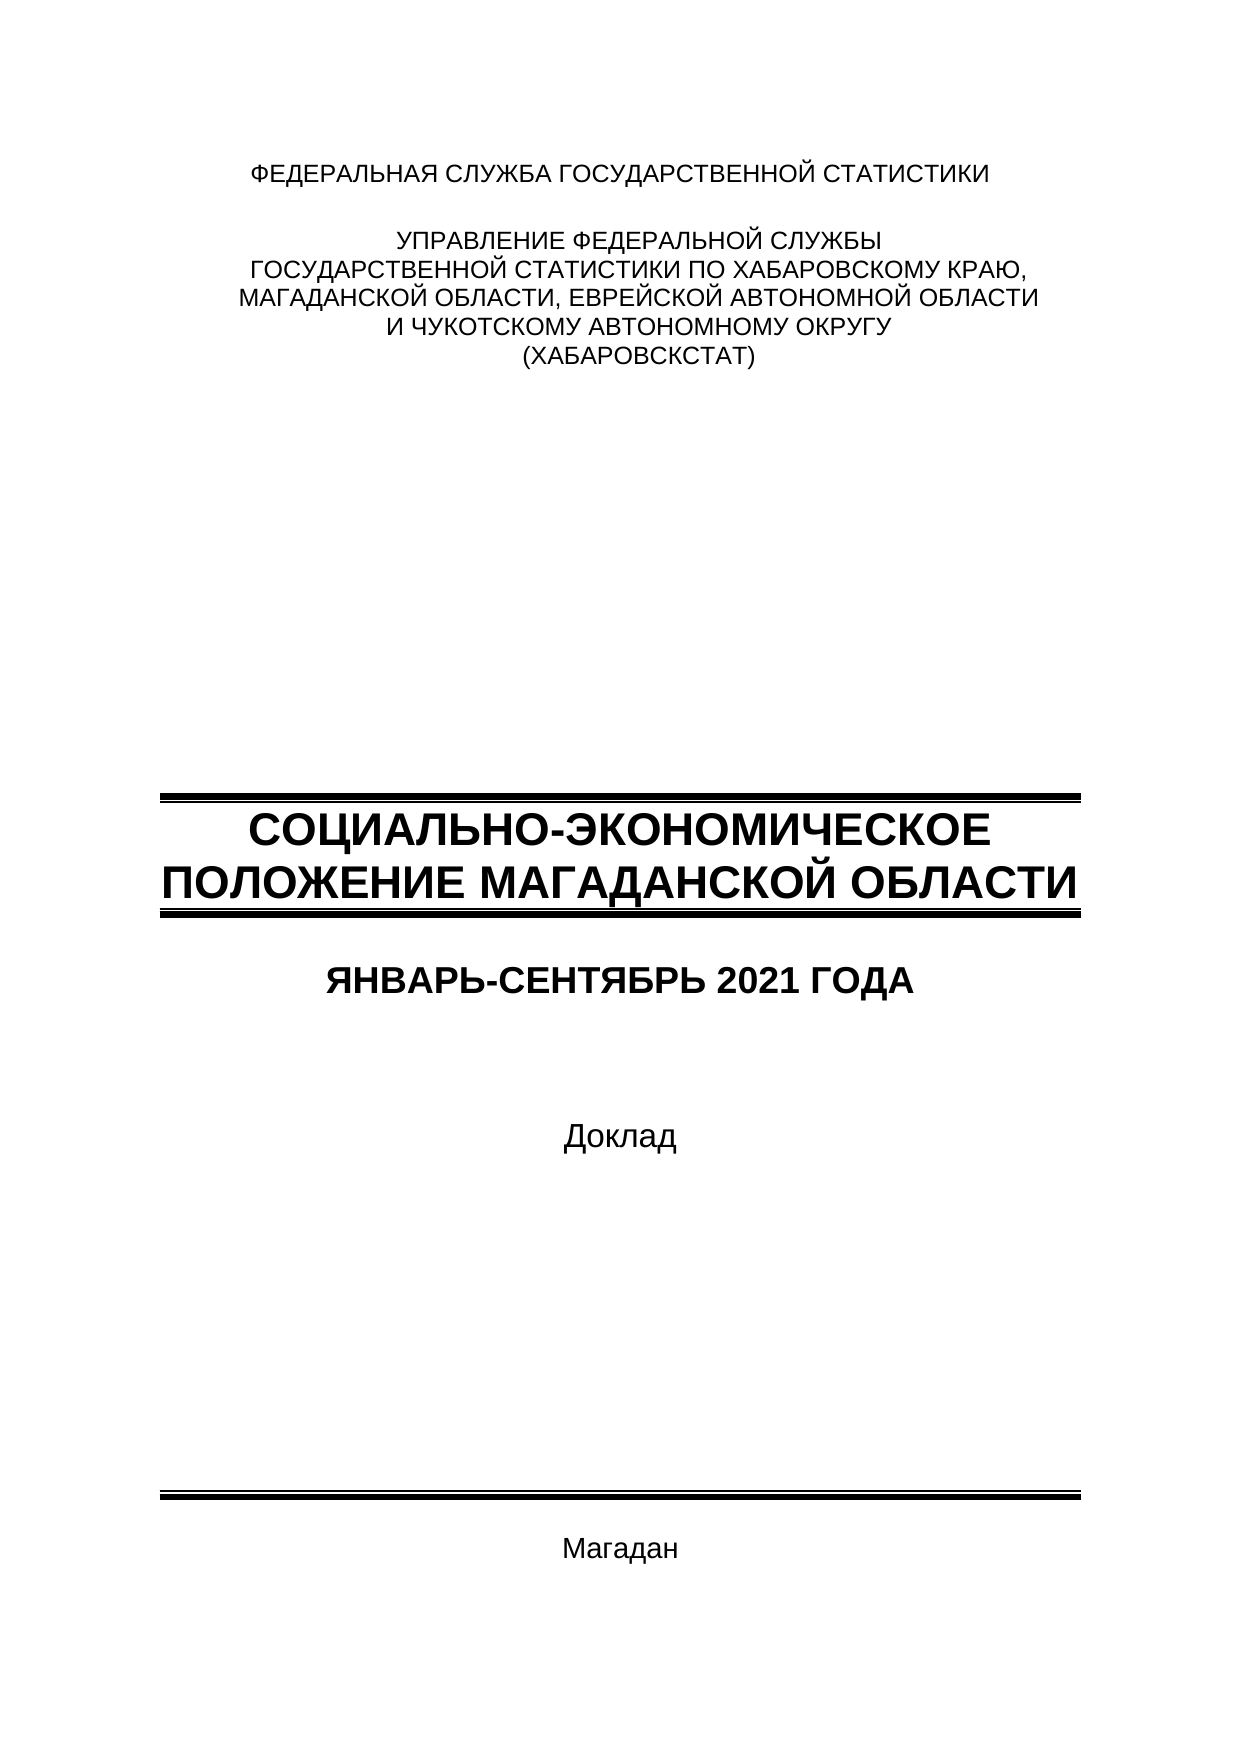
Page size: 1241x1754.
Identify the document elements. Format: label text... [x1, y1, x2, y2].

text И ЧУКОТСКОМУ АВТОНОМНОМУ ОКРУГУ [159, 312, 1118, 341]
text СОЦИАЛЬНО-ЭКОНОМИЧЕСКОЕ [159, 803, 1081, 856]
text УПРАВЛЕНИЕ ФЕДЕРАЛЬНОЙ СЛУЖБЫ ГОСУДАРСТВЕННОЙ СТАТИСТИКИ ПО ХАБАРОВСКОМУ КРАЮ, [159, 226, 1118, 283]
text Доклад [159, 1116, 1081, 1155]
text ЯНВАРЬ-СЕНТЯБРЬ 2021 ГОДА [159, 958, 1081, 1001]
text Магадан [159, 1531, 1081, 1564]
text ПОЛОЖЕНИЕ МАГАДАНСКОЙ ОБЛАСТИ [159, 856, 1081, 908]
text ФЕДЕРАЛЬНАЯ СЛУЖБА ГОСУДАРСТВЕННОЙ СТАТИСТИКИ [159, 130, 1081, 187]
text МАГАДАНСКОЙ ОБЛАСТИ, ЕВРЕЙСКОЙ АВТОНОМНОЙ ОБЛАСТИ [159, 283, 1118, 312]
text (ХАБАРОВСКСТАТ) [159, 341, 1118, 369]
